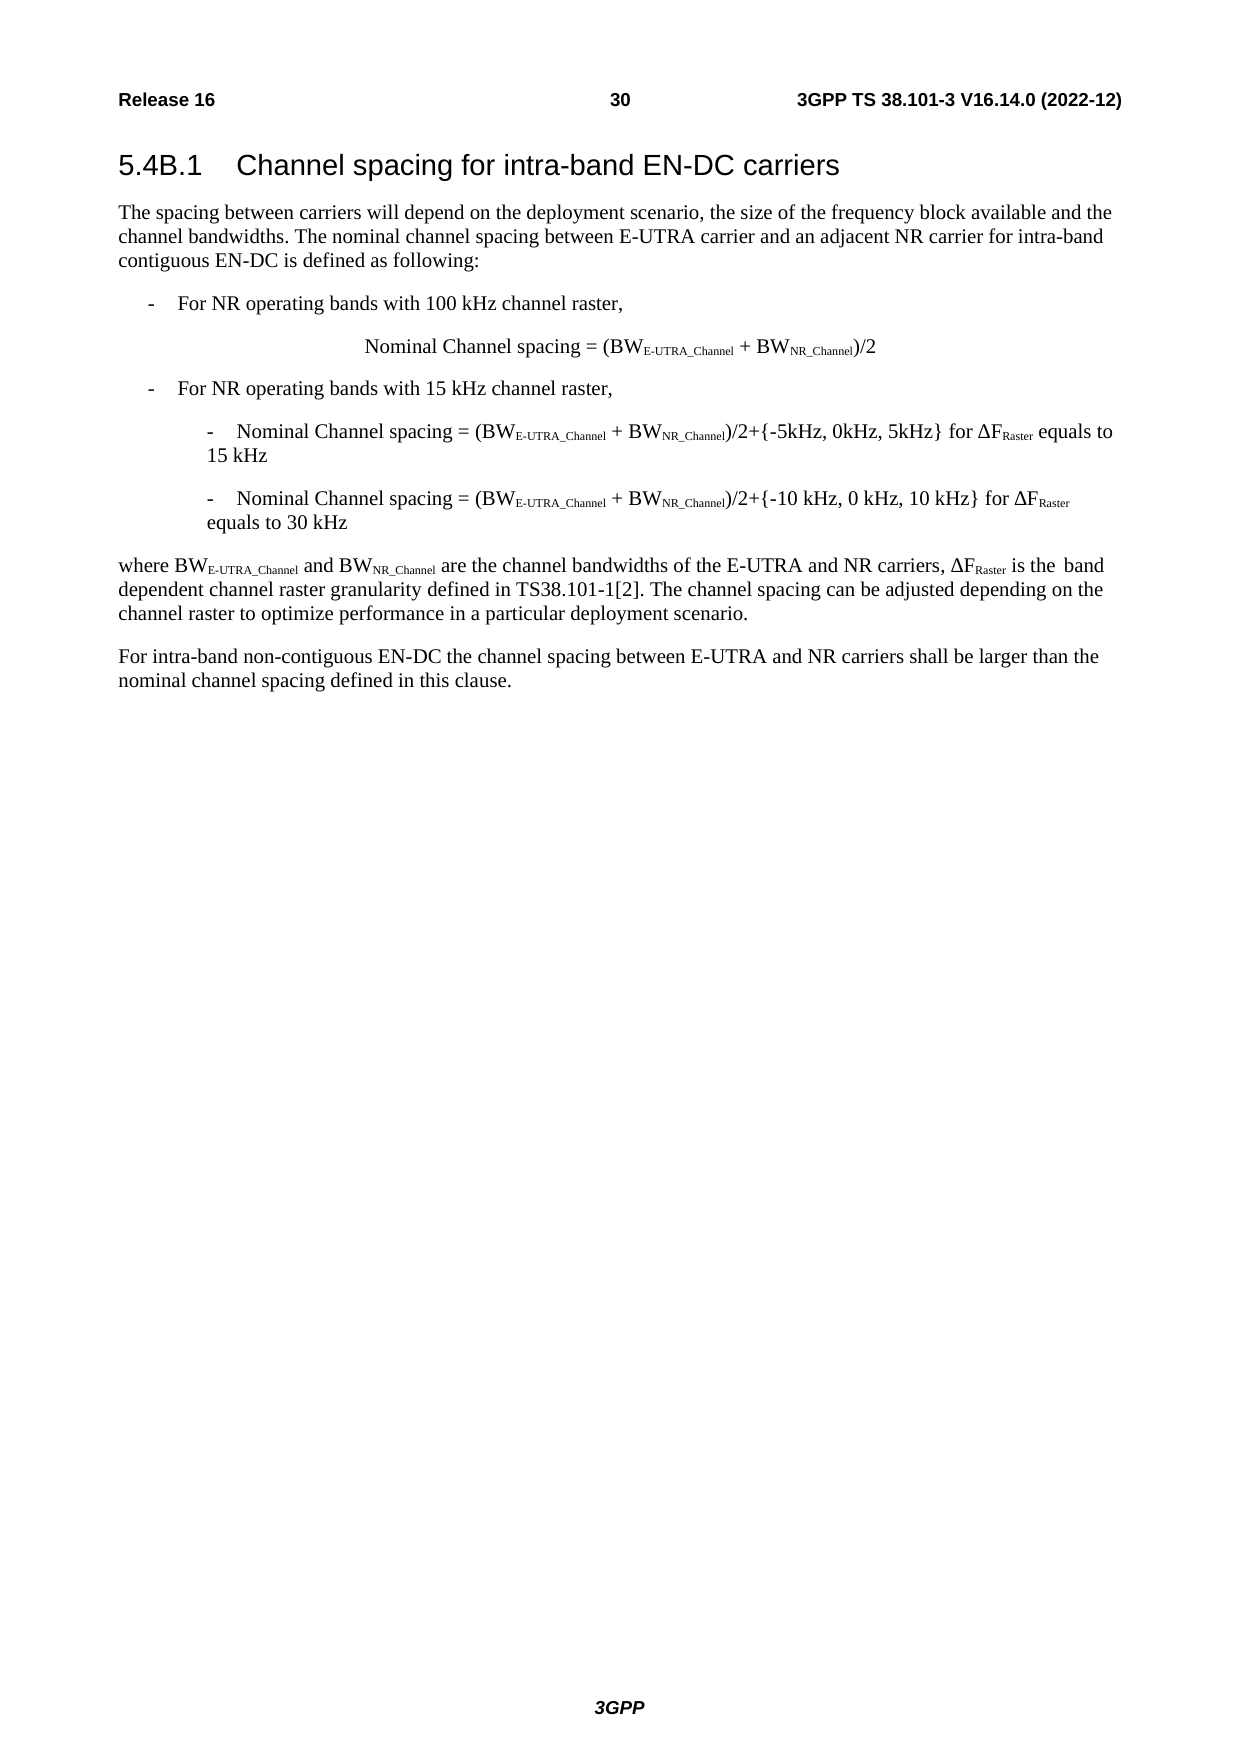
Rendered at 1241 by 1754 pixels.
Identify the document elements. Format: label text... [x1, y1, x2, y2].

text - Nominal Channel spacing = (BWE-UTRA_Channel + BWNR_Channel)/2+{-5kHz, 0kHz, 5kHz} for ∆FRaster equals to 15 kHz [207, 419, 1122, 467]
text - For NR operating bands with 15 kHz channel raster, [148, 376, 1122, 400]
text where BWE-UTRA_Channel and BWNR_Channel are the channel bandwidths of the E-UTRA and NR carriers, ∆FRaster is the band dependent channel raster granularity defined in TS38.101-1[2]. The channel spacing can be adjusted depending on the channel raster to optimize performance in a particular deployment scenario. [118, 553, 1122, 625]
subtitle 5.4B.1 Channel spacing for intra-band EN-DC carriers [118, 147, 1122, 181]
text Nominal Channel spacing = (BWE-UTRA_Channel + BWNR_Channel)/2 [118, 333, 1122, 358]
text For intra-band non-contiguous EN-DC the channel spacing between E-UTRA and NR carriers shall be larger than the nominal channel spacing defined in this clause. [118, 644, 1122, 692]
text The spacing between carriers will depend on the deployment scenario, the size of the frequency block available and the channel bandwidths. The nominal channel spacing between E-UTRA carrier and an adjacent NR carrier for intra-band contiguous EN-DC is defined as following: [118, 200, 1122, 272]
text - Nominal Channel spacing = (BWE-UTRA_Channel + BWNR_Channel)/2+{-10 kHz, 0 kHz, 10 kHz} for ∆FRaster equals to 30 kHz [207, 486, 1122, 534]
text - For NR operating bands with 100 kHz channel raster, [148, 291, 1122, 315]
